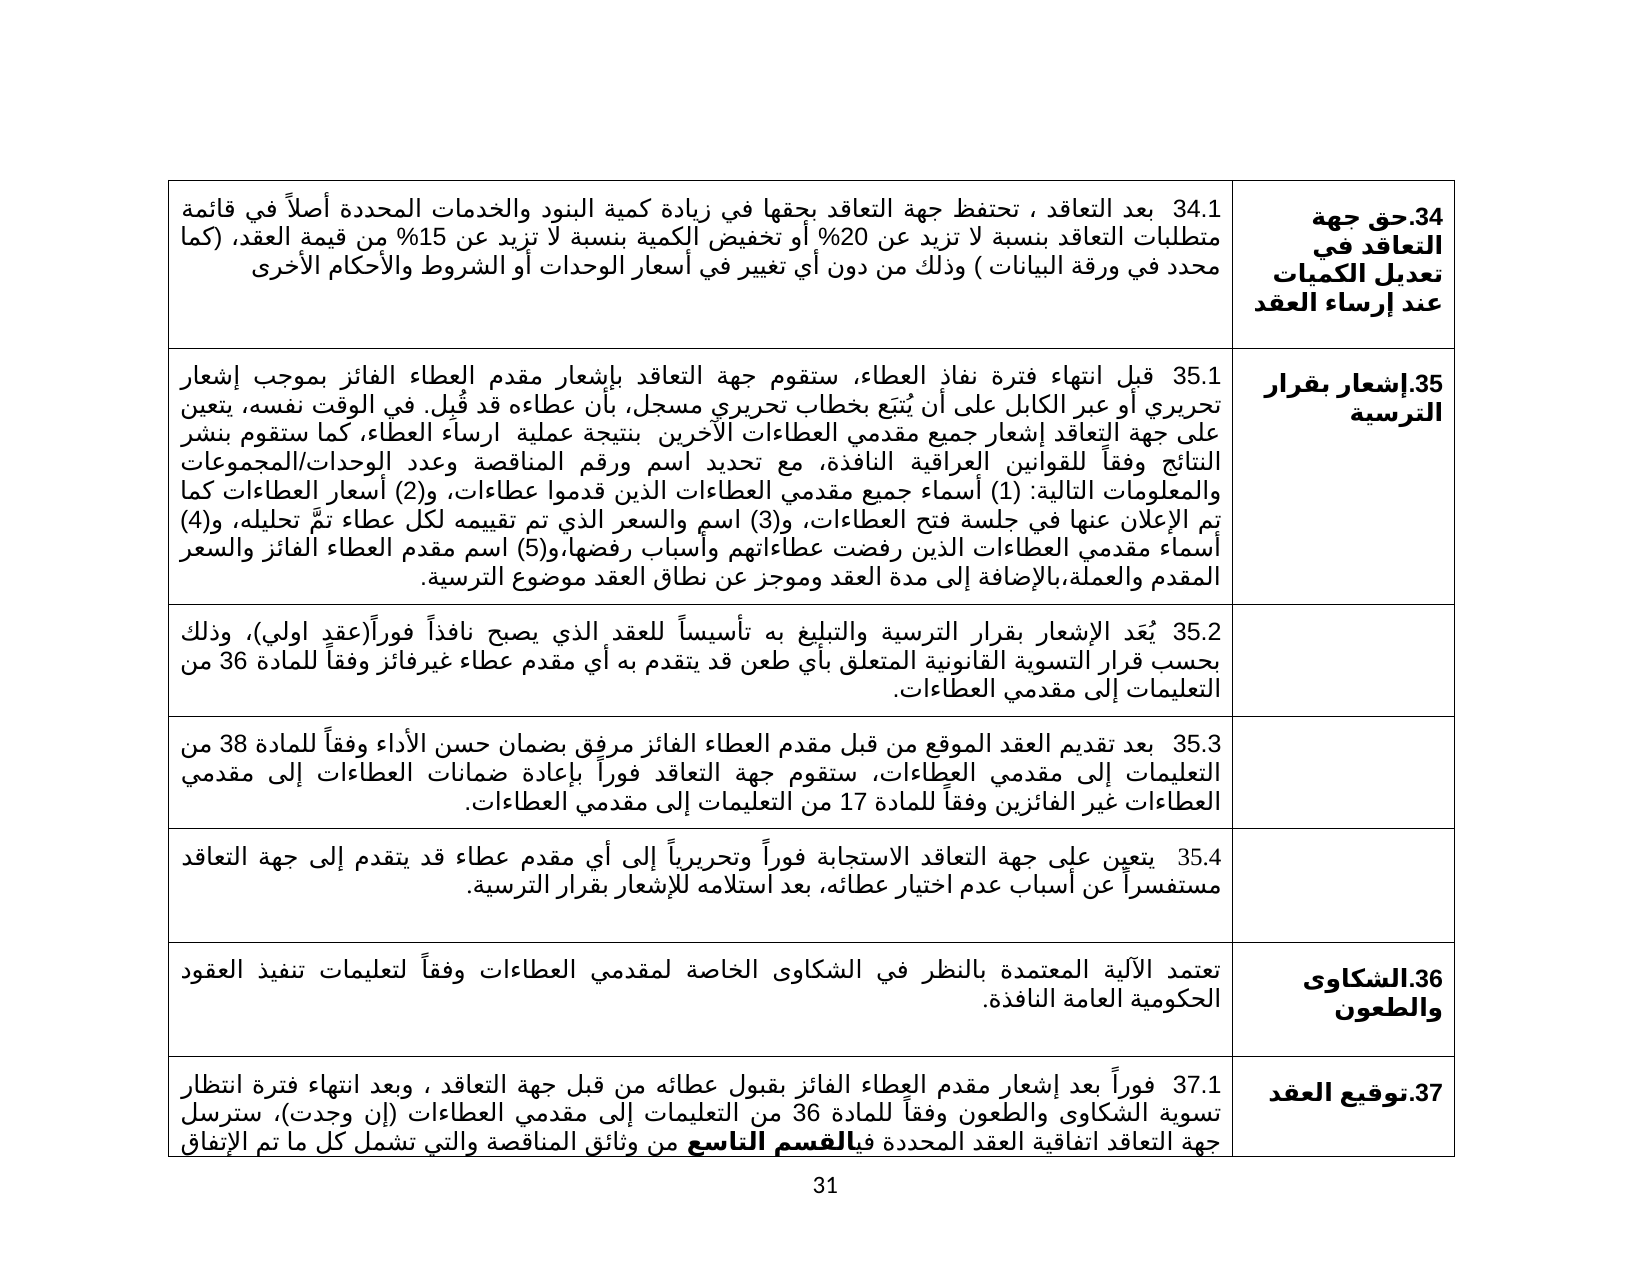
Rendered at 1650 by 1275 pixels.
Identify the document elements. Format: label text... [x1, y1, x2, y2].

table_cell 35.3 بعد تقديم العقد الموقع من قبل مقدم العطاء الفائز مرفق بضمان حسن الأداء وفقاً للمادة 38 من التعليمات إلى مقدمي العطاءات، ستقوم جهة التعاقد فوراً بإعادة ضمانات العطاءات إلى مقدمي العطاءات غير الفائزين وفقاً للمادة 17 من التعليمات إلى مقدمي العطاءات. [169, 717, 1232, 828]
table_cell تعتمد الآلية المعتمدة بالنظر في الشكاوى الخاصة لمقدمي العطاءات وفقاً لتعليمات تنفيذ العقود الحكومية العامة النافذة. [169, 943, 1232, 1056]
table_cell 37.توقيع العقد [1233, 1057, 1454, 1156]
table_cell 36.الشكاوى والطعون [1233, 943, 1454, 1056]
table_cell 35.2 يُعَد الإشعار بقرار الترسية والتبليغ به تأسيساً للعقد الذي يصبح نافذاً فوراً(عقد اولي)، وذلك بحسب قرار التسوية القانونية المتعلق بأي طعن قد يتقدم به أي مقدم عطاء غيرفائز وفقاً للمادة 36 من التعليمات إلى مقدمي العطاءات. [169, 605, 1232, 716]
table_cell 35.4 يتعين على جهة التعاقد الاستجابة فوراً وتحريرياً إلى أي مقدم عطاء قد يتقدم إلى جهة التعاقد مستفسراً عن أسباب عدم اختيار عطائه، بعد استلامه للإشعار بقرار الترسية. [169, 829, 1232, 942]
table_cell [1233, 605, 1454, 716]
table_cell 34.1 بعد التعاقد ، تحتفظ جهة التعاقد بحقها في زيادة كمية البنود والخدمات المحددة أصلاً في قائمة متطلبات التعاقد بنسبة لا تزيد عن 20% أو تخفيض الكمية بنسبة لا تزيد عن 15% من قيمة العقد، (كما محدد في ورقة البيانات ) وذلك من دون أي تغيير في أسعار الوحدات أو الشروط والأحكام الأخرى [169, 181, 1232, 347]
table_cell 34.حق جهة التعاقد في تعديل الكميات عند إرساء العقد [1233, 181, 1454, 347]
table_cell 35.إشعار بقرار الترسية [1233, 349, 1454, 603]
table_cell 35.1 قبل انتهاء فترة نفاذ العطاء، ستقوم جهة التعاقد بإشعار مقدم العطاء الفائز بموجب إشعار تحريري أو عبر الكابل على أن يُتبَع بخطاب تحريري مسجل، بأن عطاءه قد قُبِل. في الوقت نفسه، يتعين على جهة التعاقد إشعار جميع مقدمي العطاءات الآخرين بنتيجة عملية ارساء العطاء، كما ستقوم بنشر النتائج وفقاً للقوانين العراقية النافذة، مع تحديد اسم ورقم المناقصة وعدد الوحدات/المجموعات والمعلومات التالية: (1) أسماء جميع مقدمي العطاءات الذين قدموا عطاءات، و(2) أسعار العطاءات كما تم الإعلان عنها في جلسة فتح العطاءات، و(3) اسم والسعر الذي تم تقييمه لكل عطاء تمَّ تحليله، و(4) أسماء مقدمي العطاءات الذين رفضت عطاءاتهم وأسباب رفضها،و(5) اسم مقدم العطاء الفائز والسعر المقدم والعملة،بالإضافة إلى مدة العقد وموجز عن نطاق العقد موضوع الترسية. [169, 349, 1232, 603]
table_cell [1233, 717, 1454, 828]
table_cell [1233, 829, 1454, 942]
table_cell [169, 1057, 1232, 1156]
